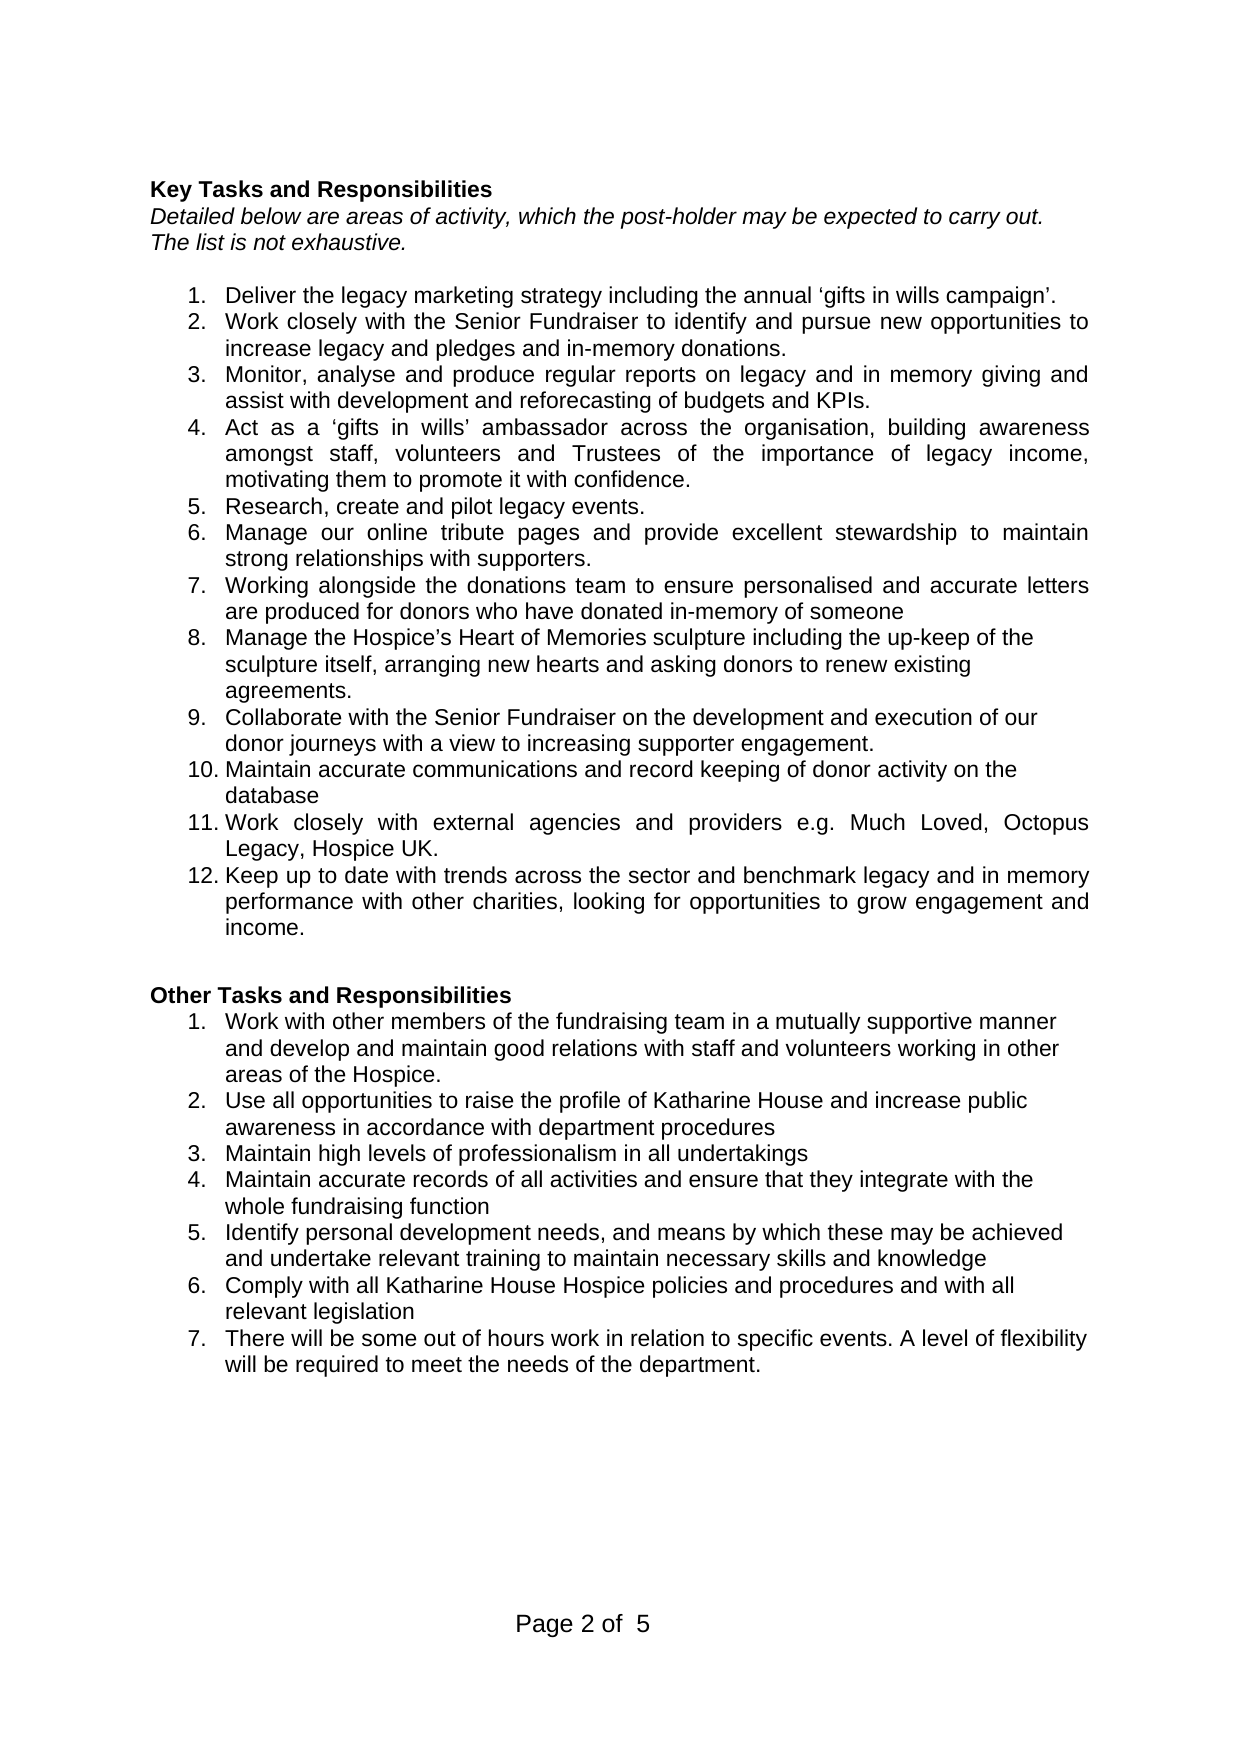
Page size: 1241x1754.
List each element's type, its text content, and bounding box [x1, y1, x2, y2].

subtitle Key Tasks and Responsibilities [150, 176, 1090, 203]
list Manage our online tribute pages and provide excellent stewardship to maintain strong relationships with supporters. [187, 519, 1090, 572]
list Deliver the legacy marketing strategy including the annual ‘gifts in wills campaign’. [187, 282, 1090, 308]
list Keep up to date with trends across the sector and benchmark legacy and in memory performance with other charities, looking for opportunities to grow engagement and income. [187, 862, 1090, 941]
list Maintain high levels of professionalism in all undertakings [187, 1140, 1090, 1166]
list Identify personal development needs, and means by which these may be achieved and undertake relevant training to maintain necessary skills and knowledge [187, 1219, 1090, 1272]
list Collaborate with the Senior Fundraiser on the development and execution of our donor journeys with a view to increasing supporter engagement. [187, 703, 1090, 756]
list Work closely with external agencies and providers e.g. Much Loved, Octopus Legacy, Hospice UK. [187, 809, 1090, 862]
list Research, create and pilot legacy events. [187, 493, 1090, 519]
list Use all opportunities to raise the profile of Katharine House and increase public awareness in accordance with department procedures [187, 1087, 1090, 1140]
list Work closely with the Senior Fundraiser to identify and pursue new opportunities to increase legacy and pledges and in-memory donations. [187, 308, 1090, 361]
list Work with other members of the fundraising team in a mutually supportive manner and develop and maintain good relations with staff and volunteers working in other areas of the Hospice. [187, 1008, 1090, 1087]
list There will be some out of hours work in relation to specific events. A level of flexibility will be required to meet the needs of the department. [187, 1324, 1090, 1377]
list Manage the Hospice’s Heart of Memories sculpture including the up-keep of the sculpture itself, arranging new hearts and asking donors to renew existing agreements. [187, 624, 1090, 703]
subtitle Other Tasks and Responsibilities [150, 982, 1090, 1008]
list Maintain accurate communications and record keeping of donor activity on the database [187, 756, 1090, 809]
list Maintain accurate records of all activities and ensure that they integrate with the whole fundraising function [187, 1166, 1090, 1219]
text Detailed below are areas of activity, which the post-holder may be expected to carry out. The list is not exhaustive. [150, 203, 1090, 255]
list Comply with all Katharine House Hospice policies and procedures and with all relevant legislation [187, 1272, 1090, 1324]
list Working alongside the donations team to ensure personalised and accurate letters are produced for donors who have donated in-memory of someone [187, 572, 1090, 624]
list Monitor, analyse and produce regular reports on legacy and in memory giving and assist with development and reforecasting of budgets and KPIs. [187, 361, 1090, 413]
list Act as a ‘gifts in wills’ ambassador across the organisation, building awareness amongst staff, volunteers and Trustees of the importance of legacy income, motivating them to promote it with confidence. [187, 413, 1090, 493]
